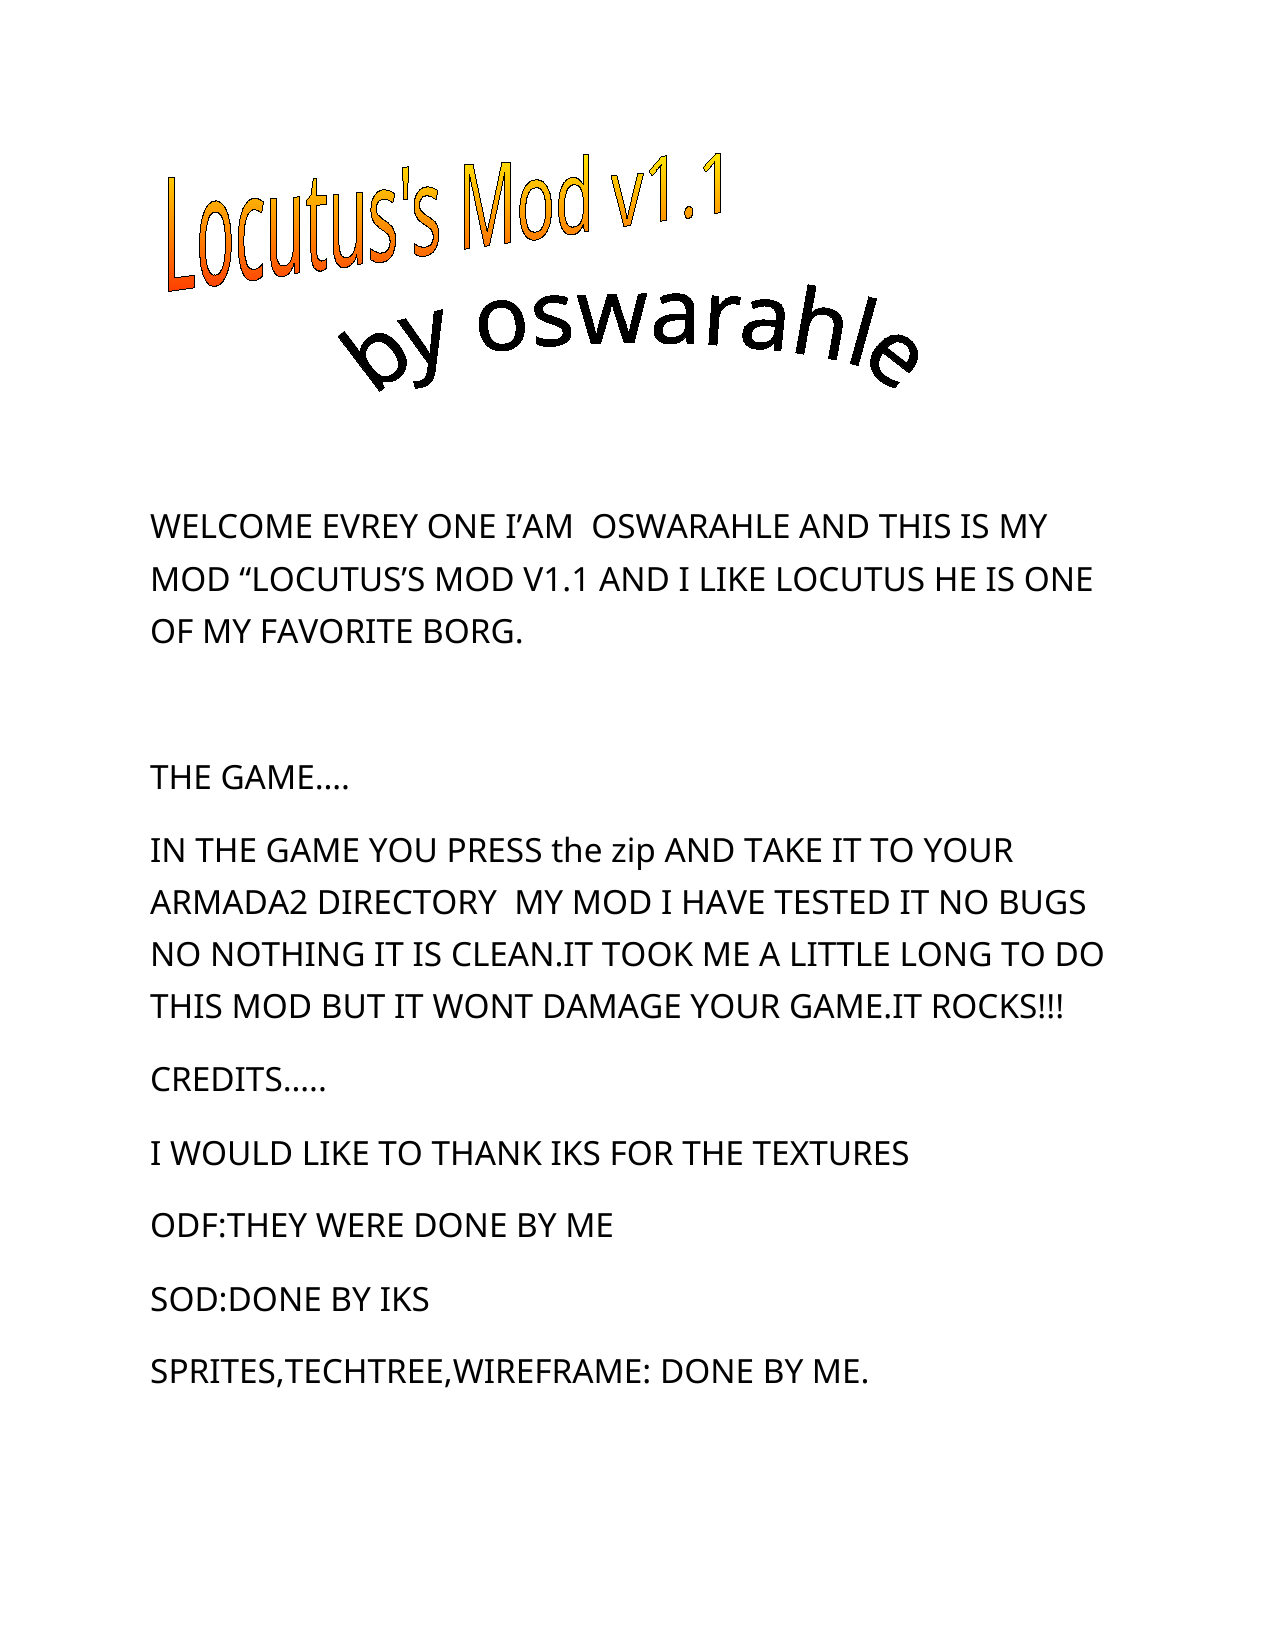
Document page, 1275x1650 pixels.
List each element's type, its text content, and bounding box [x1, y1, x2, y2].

text IN THE GAME YOU PRESS the zip AND TAKE IT TO YOUR ARMADA2 DIRECTORY MY MOD I HAVE TESTED IT NO BUGS NO NOTHING IT IS CLEAN.IT TOOK ME A LITTLE LONG TO DO THIS MOD BUT IT WONT DAMAGE YOUR GAME.IT ROCKS!!! [150, 827, 1125, 1029]
text WELCOME EVREY ONE I’AM OSWARAHLE AND THIS IS MY MOD “LOCUTUS’S MOD V1.1 AND I LIKE LOCUTUS HE IS ONE OF MY FAVORITE BORG. [150, 503, 1125, 653]
text THE GAME…. [150, 754, 1125, 799]
text ODF:THEY WERE DONE BY ME [150, 1202, 1125, 1248]
text SOD:DONE BY IKS [150, 1275, 1125, 1321]
text I WOULD LIKE TO THANK IKS FOR THE TEXTURES [150, 1129, 1125, 1175]
text SPRITES,TECHTREE,WIREFRAME: DONE BY ME. [150, 1348, 1125, 1394]
text CREDITS….. [150, 1056, 1125, 1102]
